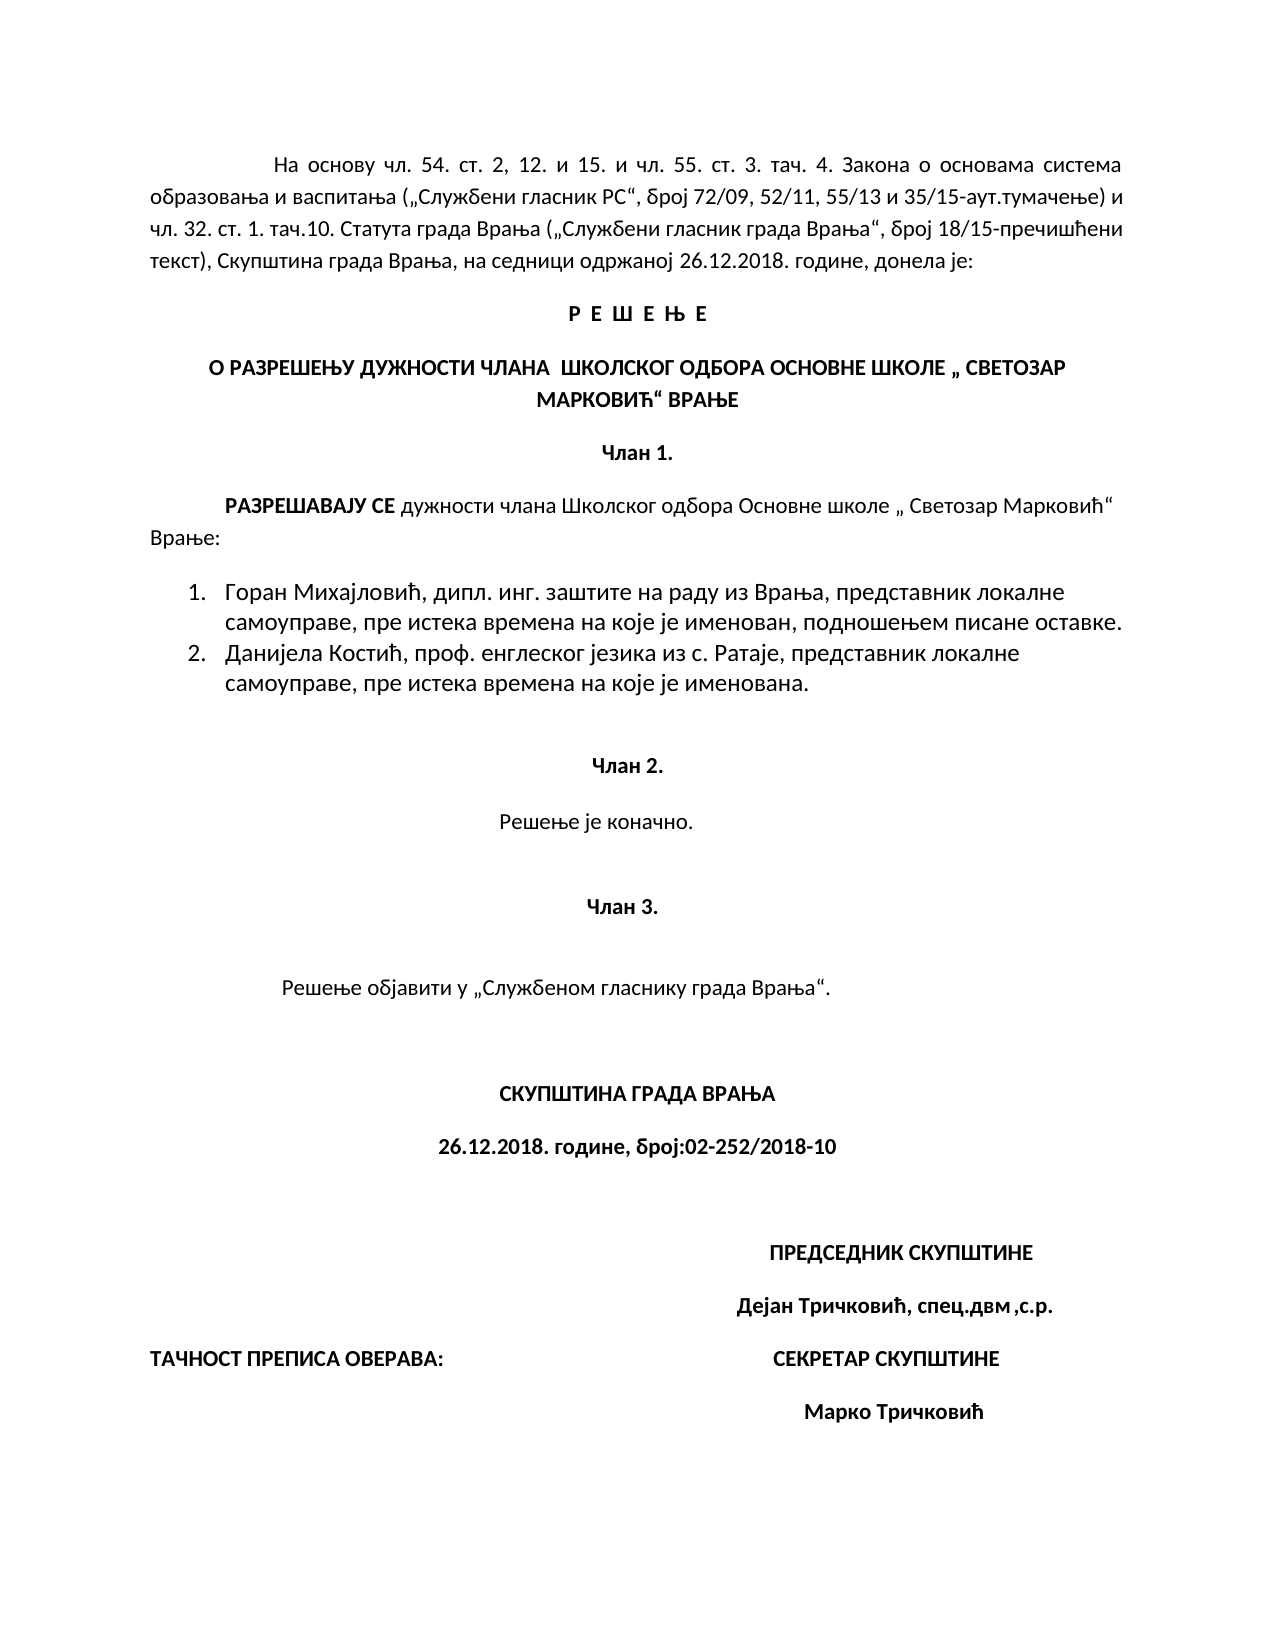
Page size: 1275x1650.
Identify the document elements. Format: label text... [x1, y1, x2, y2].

text Решење објавити у „Службеном гласнику града Врања“. [150, 973, 1125, 1001]
text ТАЧНОСТ ПРЕПИСА ОВЕРАВА: СЕКРЕТАР СКУПШТИНЕ [150, 1344, 1125, 1372]
text ПРЕДСЕДНИК СКУПШТИНЕ [150, 1238, 1125, 1266]
text Члан 1. [150, 438, 1125, 466]
list Горан Михајловић, дипл. инг. заштите на раду из Врања, представник локалне самоуправе, пре истека времена на које је именован, подношењем писане оставке. [187, 576, 1125, 637]
text Р Е Ш Е Њ Е [150, 299, 1125, 328]
list Члан 2. [262, 751, 1125, 779]
text 26.12.2018. године, број:02-252/2018-10 [150, 1132, 1125, 1160]
text Марко Тричковић [150, 1397, 1125, 1425]
list Данијела Костић, проф. енглеског језика из с. Ратаје, представник локалне самоуправе, пре истека времена на које је именована. [187, 637, 1125, 698]
text СКУПШТИНА ГРАДА ВРАЊА [150, 1079, 1125, 1107]
text На основу чл. 54. ст. 2, 12. и 15. и чл. 55. ст. 3. тач. 4. Закона о основама система образовања и васпитања („Службени гласник РС“, број 72/09, 52/11, 55/13 и 35/15-аут.тумачење) и чл. 32. ст. 1. тач.10. Статута града Врања („Службени гласник града Врања“, број 18/15-пречишћени текст), Скупштина града Врања, на седници одржаној 26.12.2018. године, донела је: [150, 150, 1125, 274]
text Дејан Тричковић, спец.двм,с.р. [150, 1291, 1125, 1319]
list Решење је коначно. [262, 807, 1125, 835]
list Члан 3. [262, 892, 1125, 920]
text О РАЗРЕШЕЊУ ДУЖНОСТИ ЧЛАНА ШКОЛСКОГ ОДБОРА ОСНОВНЕ ШКОЛЕ „ СВЕТОЗАР МАРКОВИЋ“ ВРАЊЕ [150, 353, 1125, 413]
text РАЗРЕШАВАЈУ СЕ дужности члана Школског одбора Основне школе „ Светозар Марковић“ Врање: [150, 491, 1125, 551]
